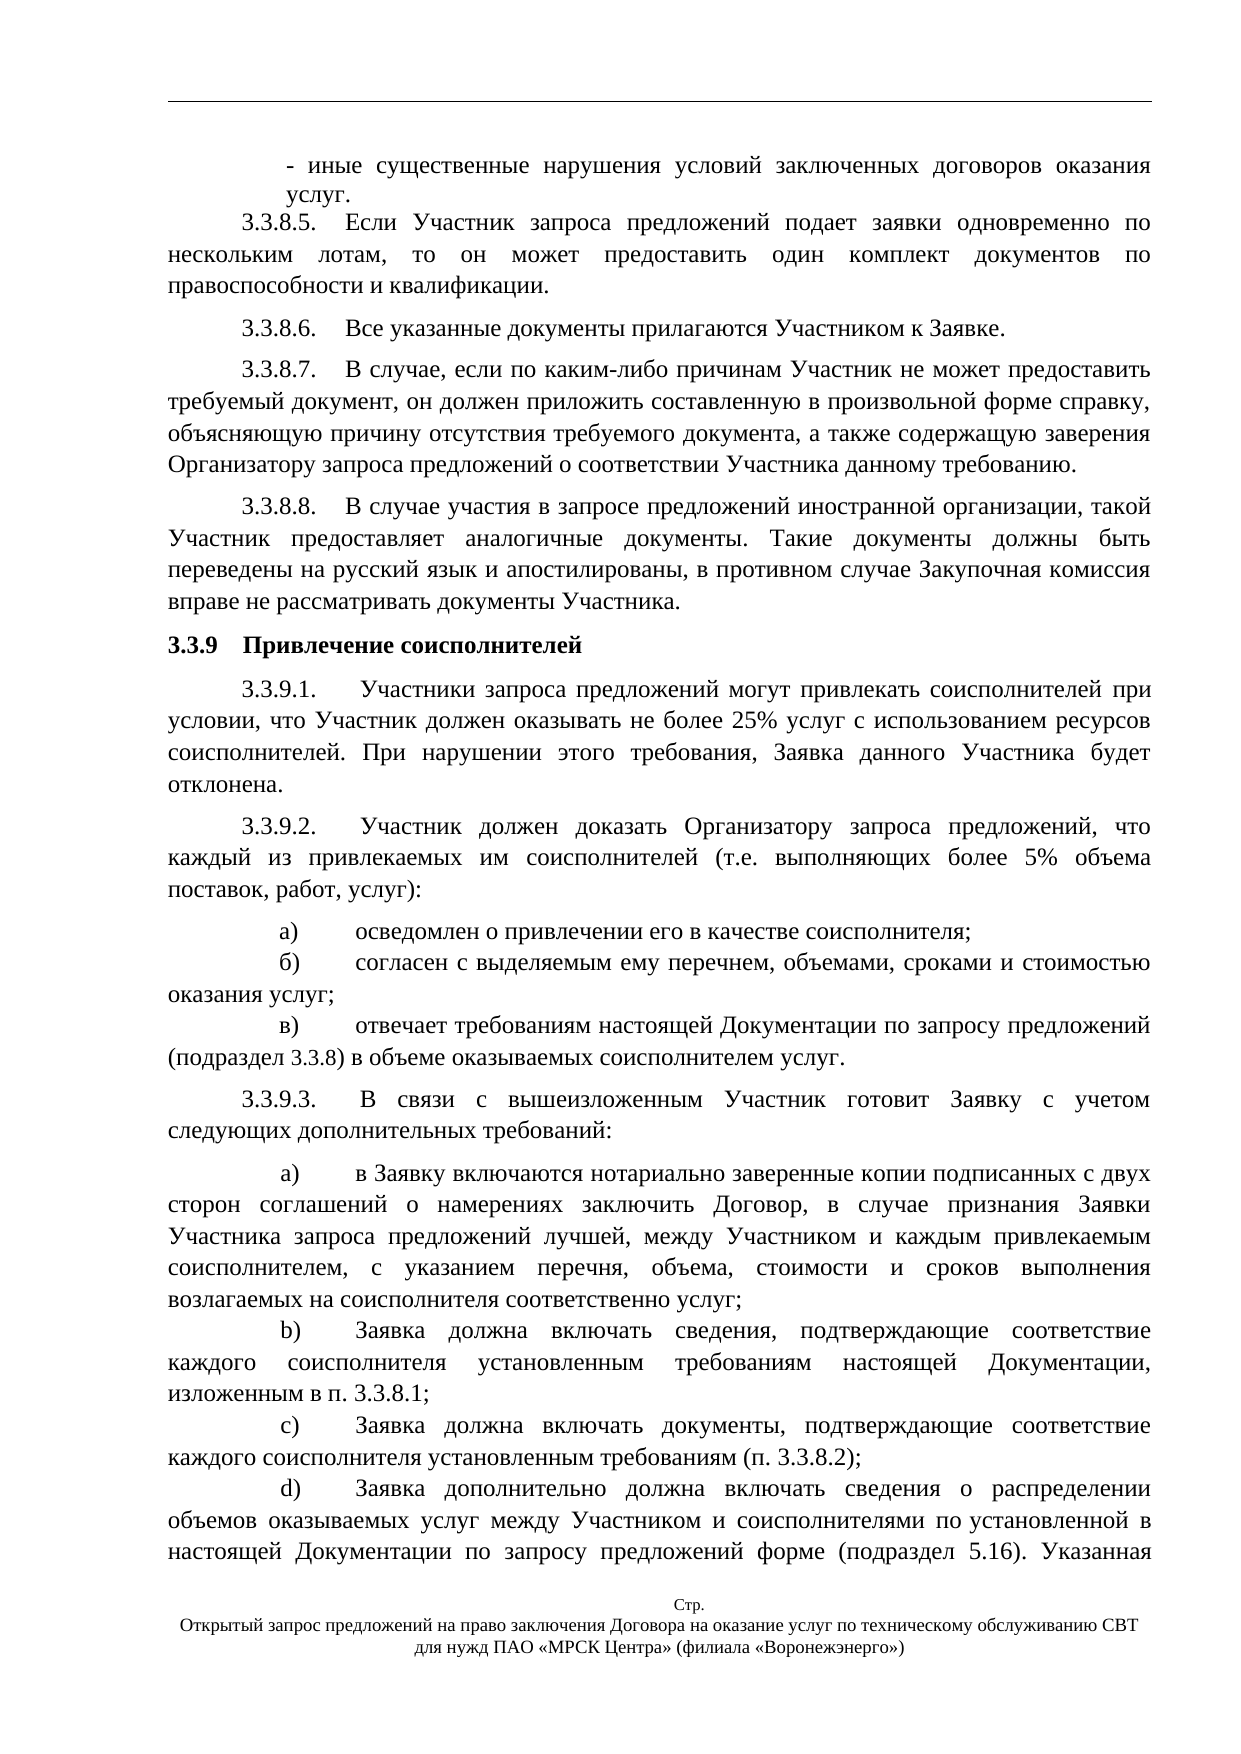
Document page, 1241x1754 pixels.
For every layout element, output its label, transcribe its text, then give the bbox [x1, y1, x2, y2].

list Заявка должна включать документы, подтверждающие соответствие каждого соисполнителя установленным требованиям (п. 3.3.8.2); [168, 1410, 1152, 1470]
list Все указанные документы прилагаются Участником к Заявке. [168, 313, 1152, 341]
list В связи с вышеизложенным Участник готовит Заявку с учетом следующих дополнительных требований: [168, 1084, 1152, 1144]
list - иные существенные нарушения условий заключенных договоров оказания услуг. [286, 150, 1152, 207]
subtitle Привлечение соисполнителей [168, 630, 1152, 659]
list осведомлен о привлечении его в качестве соисполнителя; [168, 916, 1152, 944]
list отвечает требованиям настоящей Документации по запросу предложений (подраздел 3.3.8) в объеме оказываемых соисполнителем услуг. [168, 1011, 1152, 1071]
list Участники запроса предложений могут привлекать соисполнителей при условии, что Участник должен оказывать не более 25% услуг c использованием ресурсов соисполнителей. При нарушении этого требования, Заявка данного Участника будет отклонена. [168, 674, 1152, 797]
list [168, 1473, 1152, 1565]
list в Заявку включаются нотариально заверенные копии подписанных с двух сторон соглашений о намерениях заключить Договор, в случае признания Заявки Участника запроса предложений лучшей, между Участником и каждым привлекаемым соисполнителем, с указанием перечня, объема, стоимости и сроков выполнения возлагаемых на соисполнителя соответственно услуг; [168, 1158, 1152, 1313]
list Заявка должна включать сведения, подтверждающие соответствие каждого соисполнителя установленным требованиям настоящей Документации, изложенным в п. 3.3.8.1; [168, 1315, 1152, 1407]
list согласен с выделяемым ему перечнем, объемами, сроками и стоимостью оказания услуг; [168, 947, 1152, 1008]
list В случае участия в запросе предложений иностранной организации, такой Участник предоставляет аналогичные документы. Такие документы должны быть переведены на русский язык и апостилированы, в противном случае Закупочная комиссия вправе не рассматривать документы Участника. [168, 491, 1152, 615]
list Если Участник запроса предложений подает заявки одновременно по нескольким лотам, то он может предоставить один комплект документов по правоспособности и квалификации. [168, 207, 1152, 299]
list Участник должен доказать Организатору запроса предложений, что каждый из привлекаемых им соисполнителей (т.е. выполняющих более 5% объема поставок, работ, услуг): [168, 811, 1152, 903]
list В случае, если по каким-либо причинам Участник не может предоставить требуемый документ, он должен приложить составленную в произвольной форме справку, объясняющую причину отсутствия требуемого документа, а также содержащую заверения Организатору запроса предложений о соответствии Участника данному требованию. [168, 354, 1152, 478]
